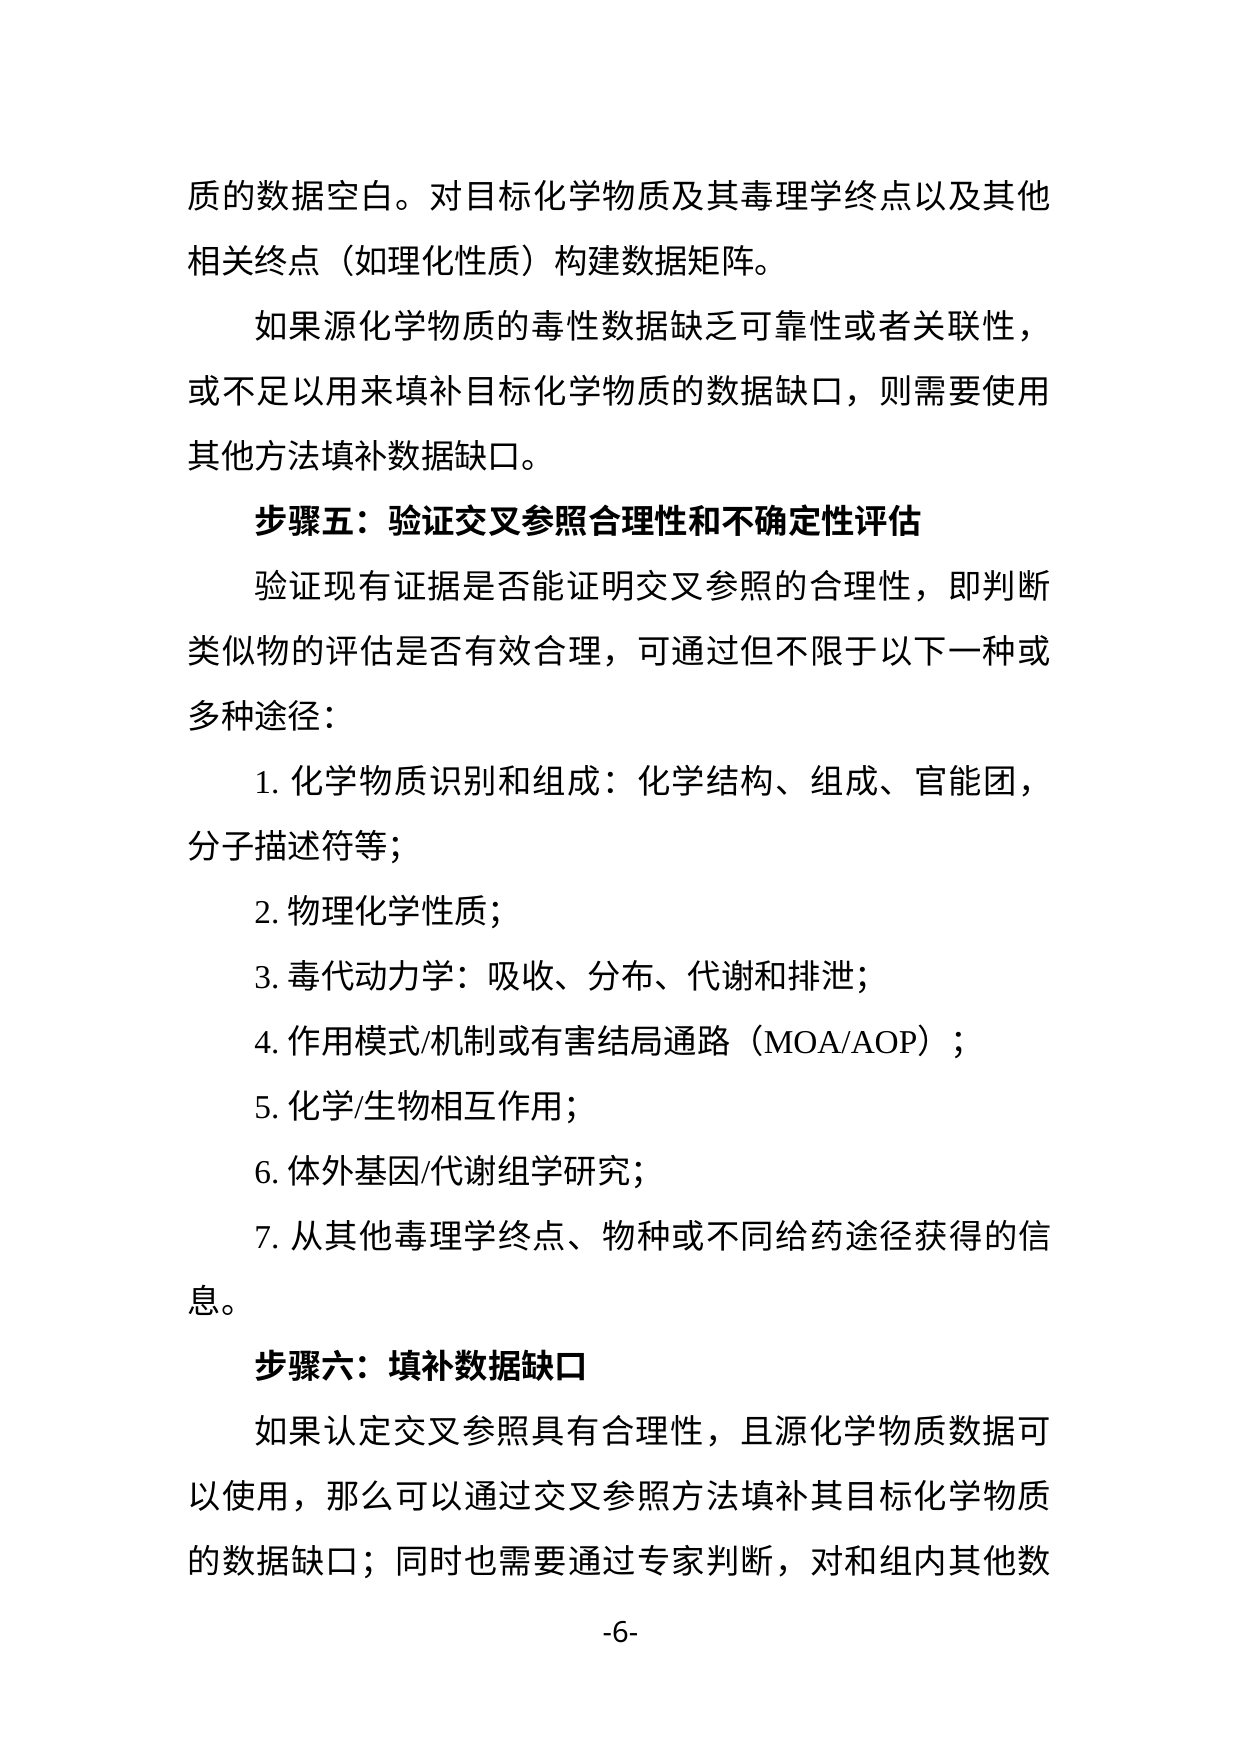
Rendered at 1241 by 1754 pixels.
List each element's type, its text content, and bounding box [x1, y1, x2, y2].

text 1. 化学物质识别和组成：化学结构、组成、官能团，分子描述符等； [187, 747, 1053, 877]
text 步骤六：填补数据缺口 [187, 1332, 1053, 1397]
text 3. 毒代动力学：吸收、分布、代谢和排泄； [187, 942, 1053, 1007]
text 6. 体外基因/代谢组学研究； [187, 1137, 1053, 1202]
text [187, 1397, 1053, 1592]
text 7. 从其他毒理学终点、物种或不同给药途径获得的信息。 [187, 1202, 1053, 1332]
text 如果源化学物质的毒性数据缺乏可靠性或者关联性，或不足以用来填补目标化学物质的数据缺口，则需要使用其他方法填补数据缺口。 [187, 292, 1053, 487]
text 步骤五：验证交叉参照合理性和不确定性评估 [187, 487, 1053, 552]
text 2. 物理化学性质； [187, 877, 1053, 942]
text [187, 162, 1053, 292]
text 4. 作用模式/机制或有害结局通路（MOA/AOP）； [187, 1007, 1053, 1072]
text 验证现有证据是否能证明交叉参照的合理性，即判断类似物的评估是否有效合理，可通过但不限于以下一种或多种途径： [187, 552, 1053, 747]
text 5. 化学/生物相互作用； [187, 1072, 1053, 1137]
